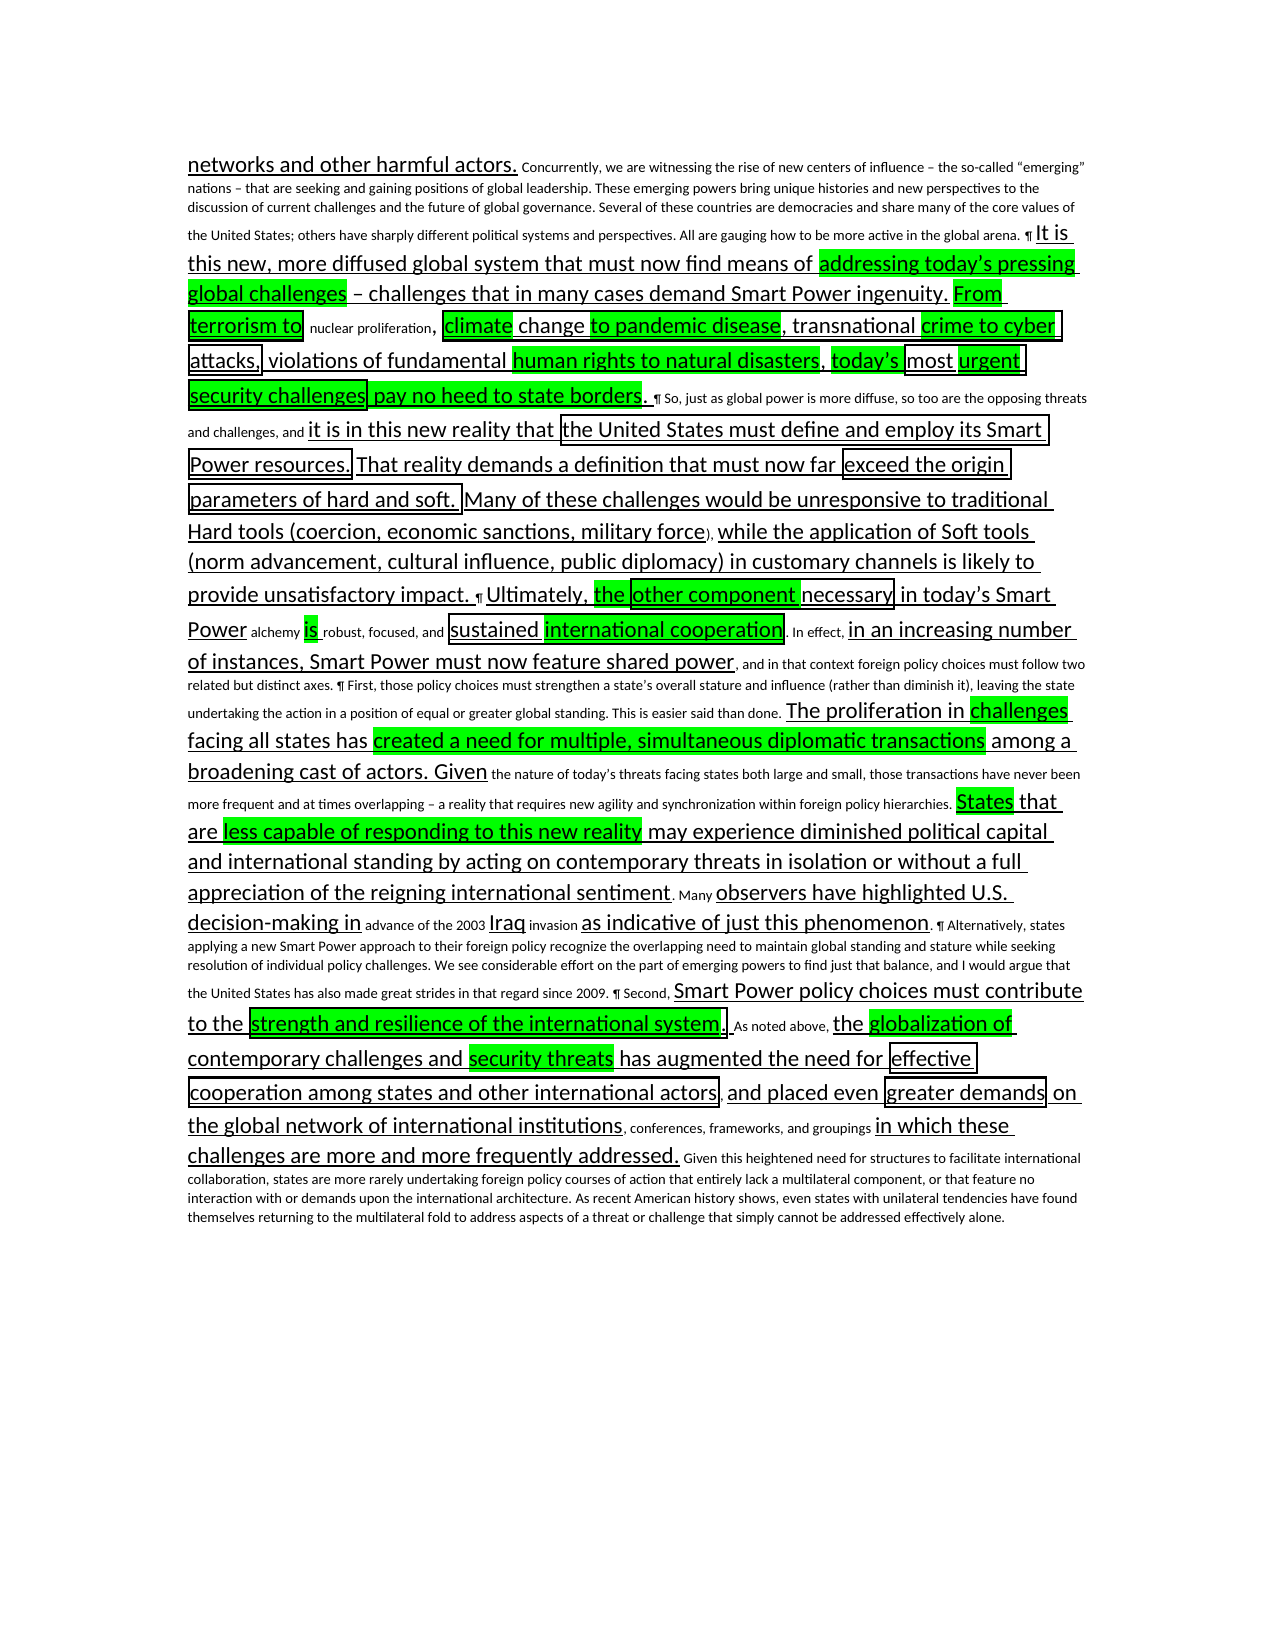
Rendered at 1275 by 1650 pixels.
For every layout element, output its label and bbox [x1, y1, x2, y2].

text [187, 150, 1087, 1226]
